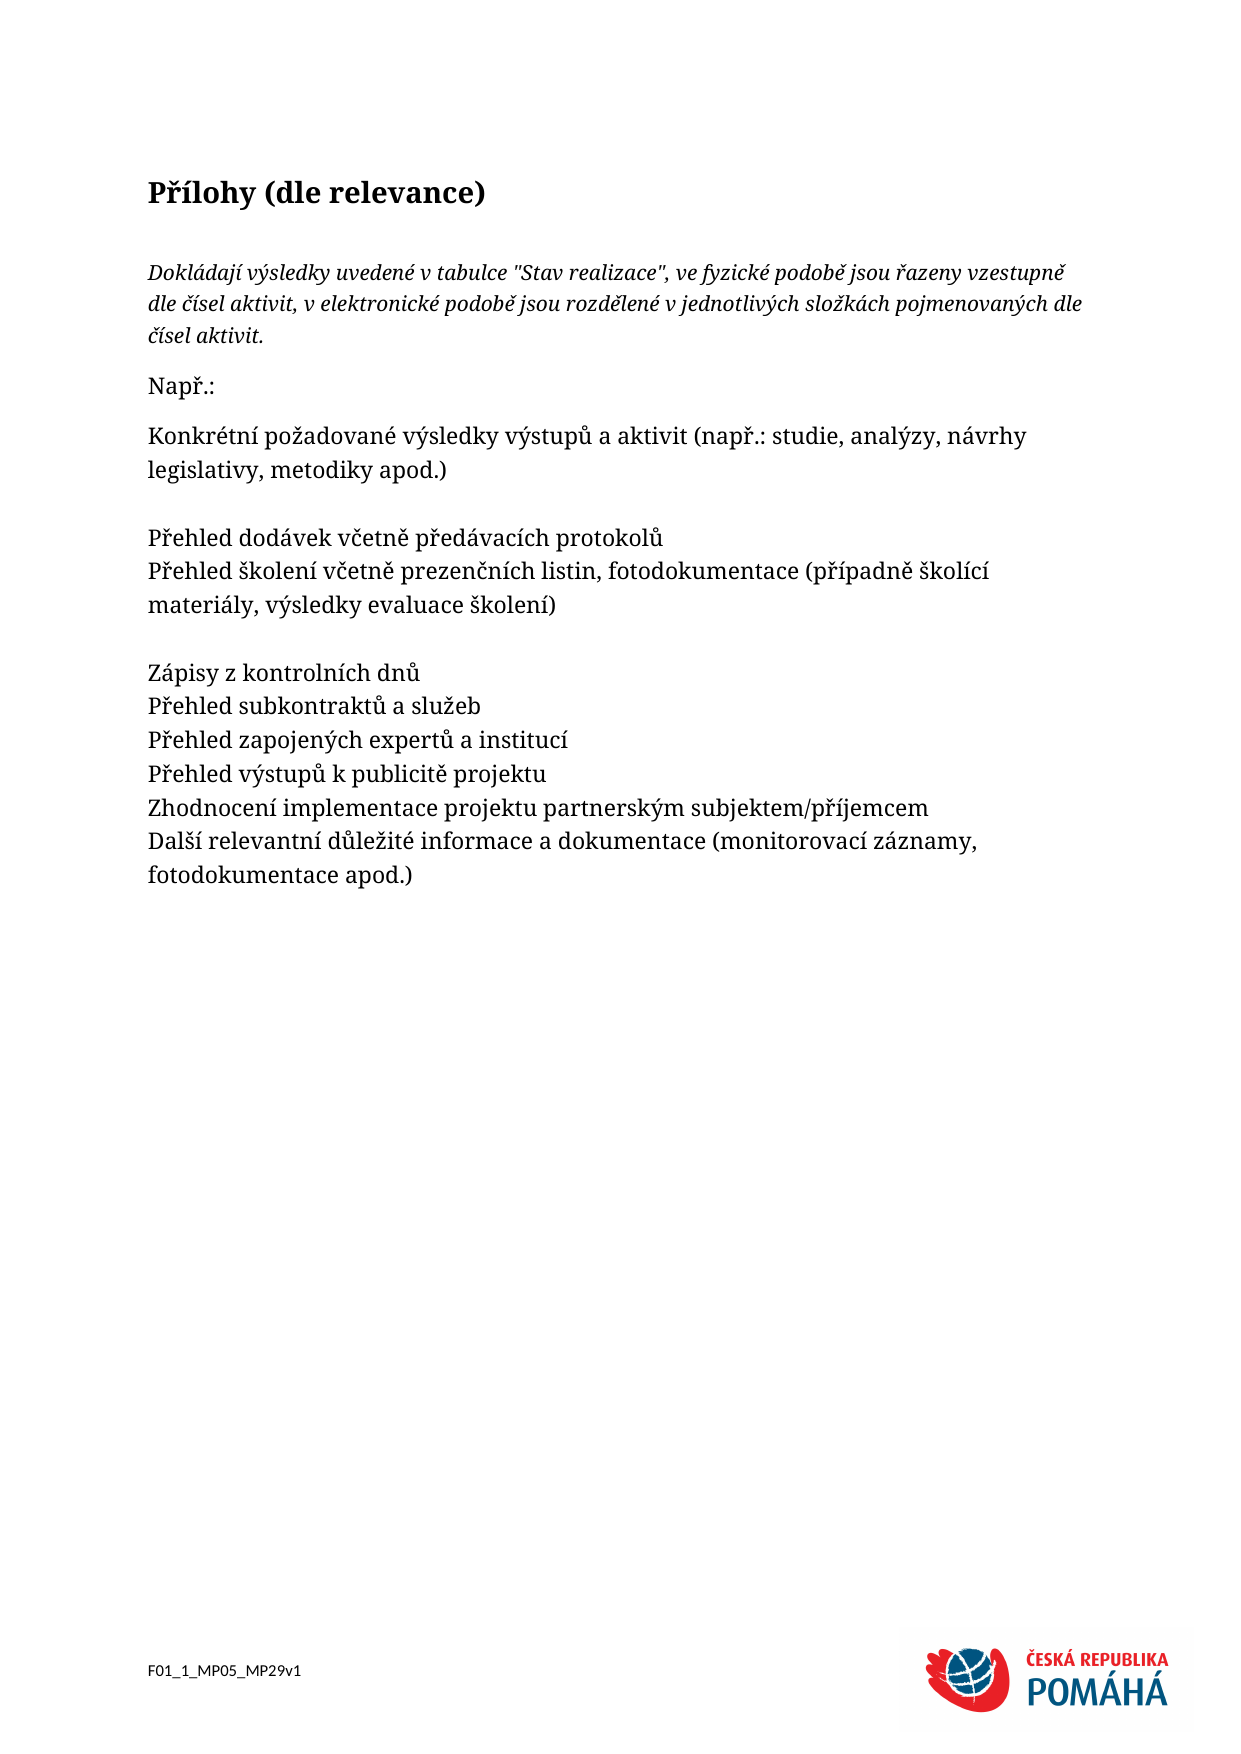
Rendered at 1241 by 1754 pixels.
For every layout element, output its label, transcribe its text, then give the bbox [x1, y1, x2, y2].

text Přehled školení včetně prezenčních listin, fotodokumentace (případně školící materiály, výsledky evaluace školení) [148, 555, 1093, 654]
text Přehled zapojených expertů a institucí [148, 724, 1093, 755]
picture [899, 1627, 1195, 1732]
text Další relevantní důležité informace a dokumentace (monitorovací záznamy, fotodokumentace apod.) [148, 825, 1093, 924]
subtitle Přílohy (dle relevance) [148, 173, 1093, 255]
text Např.: [148, 370, 1093, 401]
text Dokládají výsledky uvedené v tabulce "Stav realizace", ve fyzické podobě jsou řazeny vzestupně dle čísel aktivit, v elektronické podobě jsou rozdělené v jednotlivých složkách pojmenovaných dle čísel aktivit. [148, 258, 1093, 351]
text Zápisy z kontrolních dnů [148, 657, 1093, 688]
text Konkrétní požadované výsledky výstupů a aktivit (např.: studie, analýzy, návrhy legislativy, metodiky apod.) [148, 420, 1093, 519]
text Přehled výstupů k publicitě projektu [148, 758, 1093, 789]
text Přehled subkontraktů a služeb [148, 690, 1093, 722]
text Přehled dodávek včetně předávacích protokolů [148, 522, 1093, 553]
text Zhodnocení implementace projektu partnerským subjektem/příjemcem [148, 792, 1093, 823]
